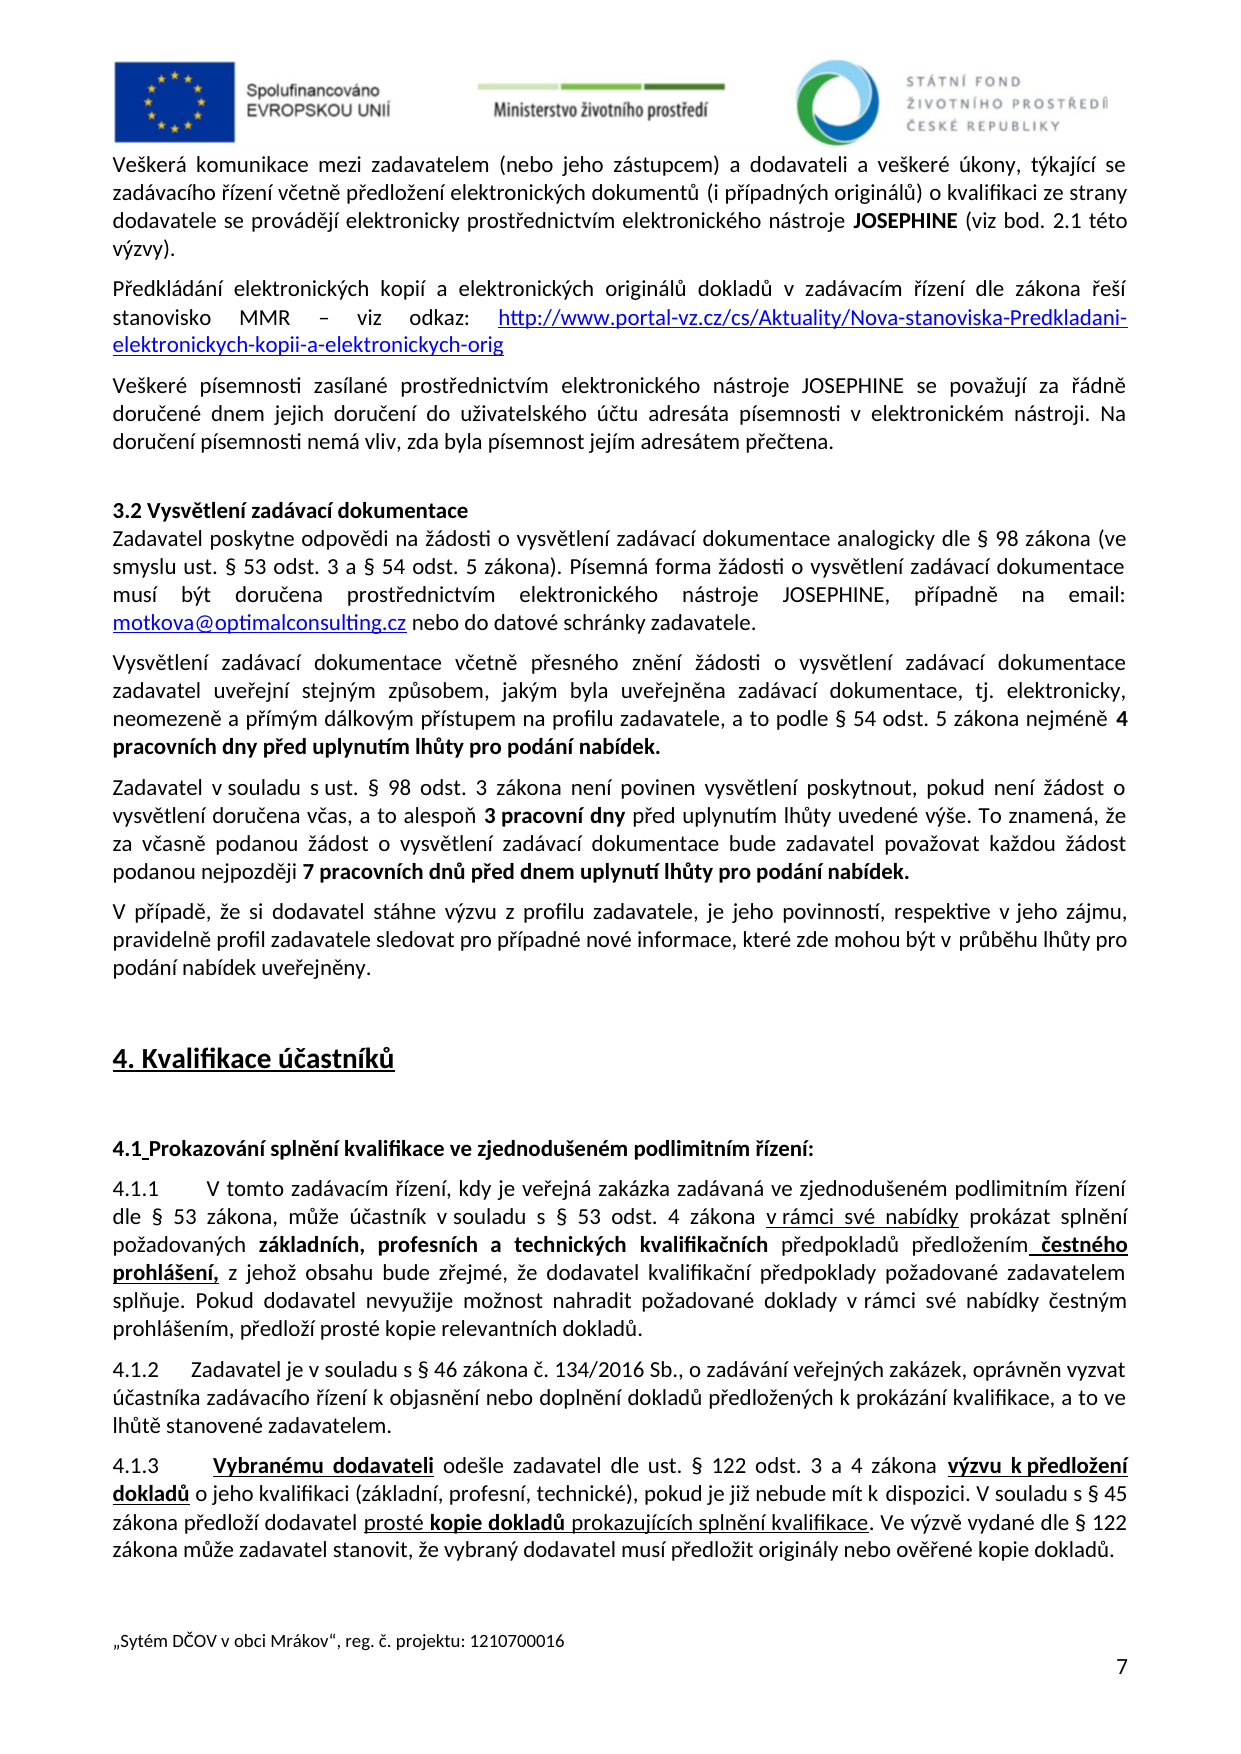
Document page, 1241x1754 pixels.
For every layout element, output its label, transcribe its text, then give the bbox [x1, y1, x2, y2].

list 4.1.3 Vybranému dodavateli odešle zadavatel dle ust. § 122 odst. 3 a 4 zákona výzvu k předložení dokladů o jeho kvalifikaci (základní, profesní, technické), pokud je již nebude mít k dispozici. V souladu s § 45 zákona předloží dodavatel prosté kopie dokladů prokazujících splnění kvalifikace. Ve výzvě vydané dle § 122 zákona může zadavatel stanovit, že vybraný dodavatel musí předložit originály nebo ověřené kopie dokladů. [112, 1452, 1128, 1564]
text Veškeré písemnosti zasílané prostřednictvím elektronického nástroje JOSEPHINE se považují za řádně doručené dnem jejich doručení do uživatelského účtu adresáta písemnosti v elektronickém nástroji. Na doručení písemnosti nemá vliv, zda byla písemnost jejím adresátem přečtena. [112, 371, 1128, 455]
text V případě, že si dodavatel stáhne výzvu z profilu zadavatele, je jeho povinností, respektive v jeho zájmu, pravidelně profil zadavatele sledovat pro případné nové informace, které zde mohou být v průběhu lhůty pro podání nabídek uveřejněny. [112, 897, 1128, 982]
text 4. Kvalifikace účastníků [112, 1007, 1128, 1076]
text Veškerá komunikace mezi zadavatelem (nebo jeho zástupcem) a dodavateli a veškeré úkony, týkající se zadávacího řízení včetně předložení elektronických dokumentů (i případných originálů) o kvalifikaci ze strany dodavatele se provádějí elektronicky prostřednictvím elektronického nástroje JOSEPHINE (viz bod. 2.1 této výzvy). [112, 150, 1128, 262]
text 4.1 Prokazování splnění kvalifikace ve zjednodušeném podlimitním řízení: [112, 1134, 1128, 1162]
text Vysvětlení zadávací dokumentace včetně přesného znění žádosti o vysvětlení zadávací dokumentace zadavatel uveřejní stejným způsobem, jakým byla uveřejněna zadávací dokumentace, tj. elektronicky, neomezeně a přímým dálkovým přístupem na profilu zadavatele, a to podle § 54 odst. 5 zákona nejméně 4 pracovních dny před uplynutím lhůty pro podání nabídek. [112, 648, 1128, 760]
list 4.1.1 V tomto zadávacím řízení, kdy je veřejná zakázka zadávaná ve zjednodušeném podlimitním řízení dle § 53 zákona, může účastník v souladu s § 53 odst. 4 zákona v rámci své nabídky prokázat splnění požadovaných základních, profesních a technických kvalifikačních předpokladů předložením čestného prohlášení, z jehož obsahu bude zřejmé, že dodavatel kvalifikační předpoklady požadované zadavatelem splňuje. Pokud dodavatel nevyužije možnost nahradit požadované doklady v rámci své nabídky čestným prohlášením, předloží prosté kopie relevantních dokladů. [112, 1174, 1128, 1342]
text 3.2 Vysvětlení zadávací dokumentace [112, 496, 1128, 524]
text Předkládání elektronických kopií a elektronických originálů dokladů v zadávacím řízení dle zákona řeší stanovisko MMR – viz odkaz: http://www.portal-vz.cz/cs/Aktuality/Nova-stanoviska-Predkladani-elektronickych-kopii-a-elektronickych-orig [112, 274, 1128, 359]
picture [112, 56, 1108, 150]
text Zadavatel poskytne odpovědi na žádosti o vysvětlení zadávací dokumentace analogicky dle § 98 zákona (ve smyslu ust. § 53 odst. 3 a § 54 odst. 5 zákona). Písemná forma žádosti o vysvětlení zadávací dokumentace musí být doručena prostřednictvím elektronického nástroje JOSEPHINE, případně na email: motkova@optimalconsulting.cz nebo do datové schránky zadavatele. [112, 524, 1128, 636]
list 4.1.2 Zadavatel je v souladu s § 46 zákona č. 134/2016 Sb., o zadávání veřejných zakázek, oprávněn vyzvat účastníka zadávacího řízení k objasnění nebo doplnění dokladů předložených k prokázání kvalifikace, a to ve lhůtě stanovené zadavatelem. [112, 1355, 1128, 1439]
text Zadavatel v souladu s ust. § 98 odst. 3 zákona není povinen vysvětlení poskytnout, pokud není žádost o vysvětlení doručena včas, a to alespoň 3 pracovní dny před uplynutím lhůty uvedené výše. To znamená, že za včasně podanou žádost o vysvětlení zadávací dokumentace bude zadavatel považovat každou žádost podanou nejpozději 7 pracovních dnů před dnem uplynutí lhůty pro podání nabídek. [112, 773, 1128, 885]
